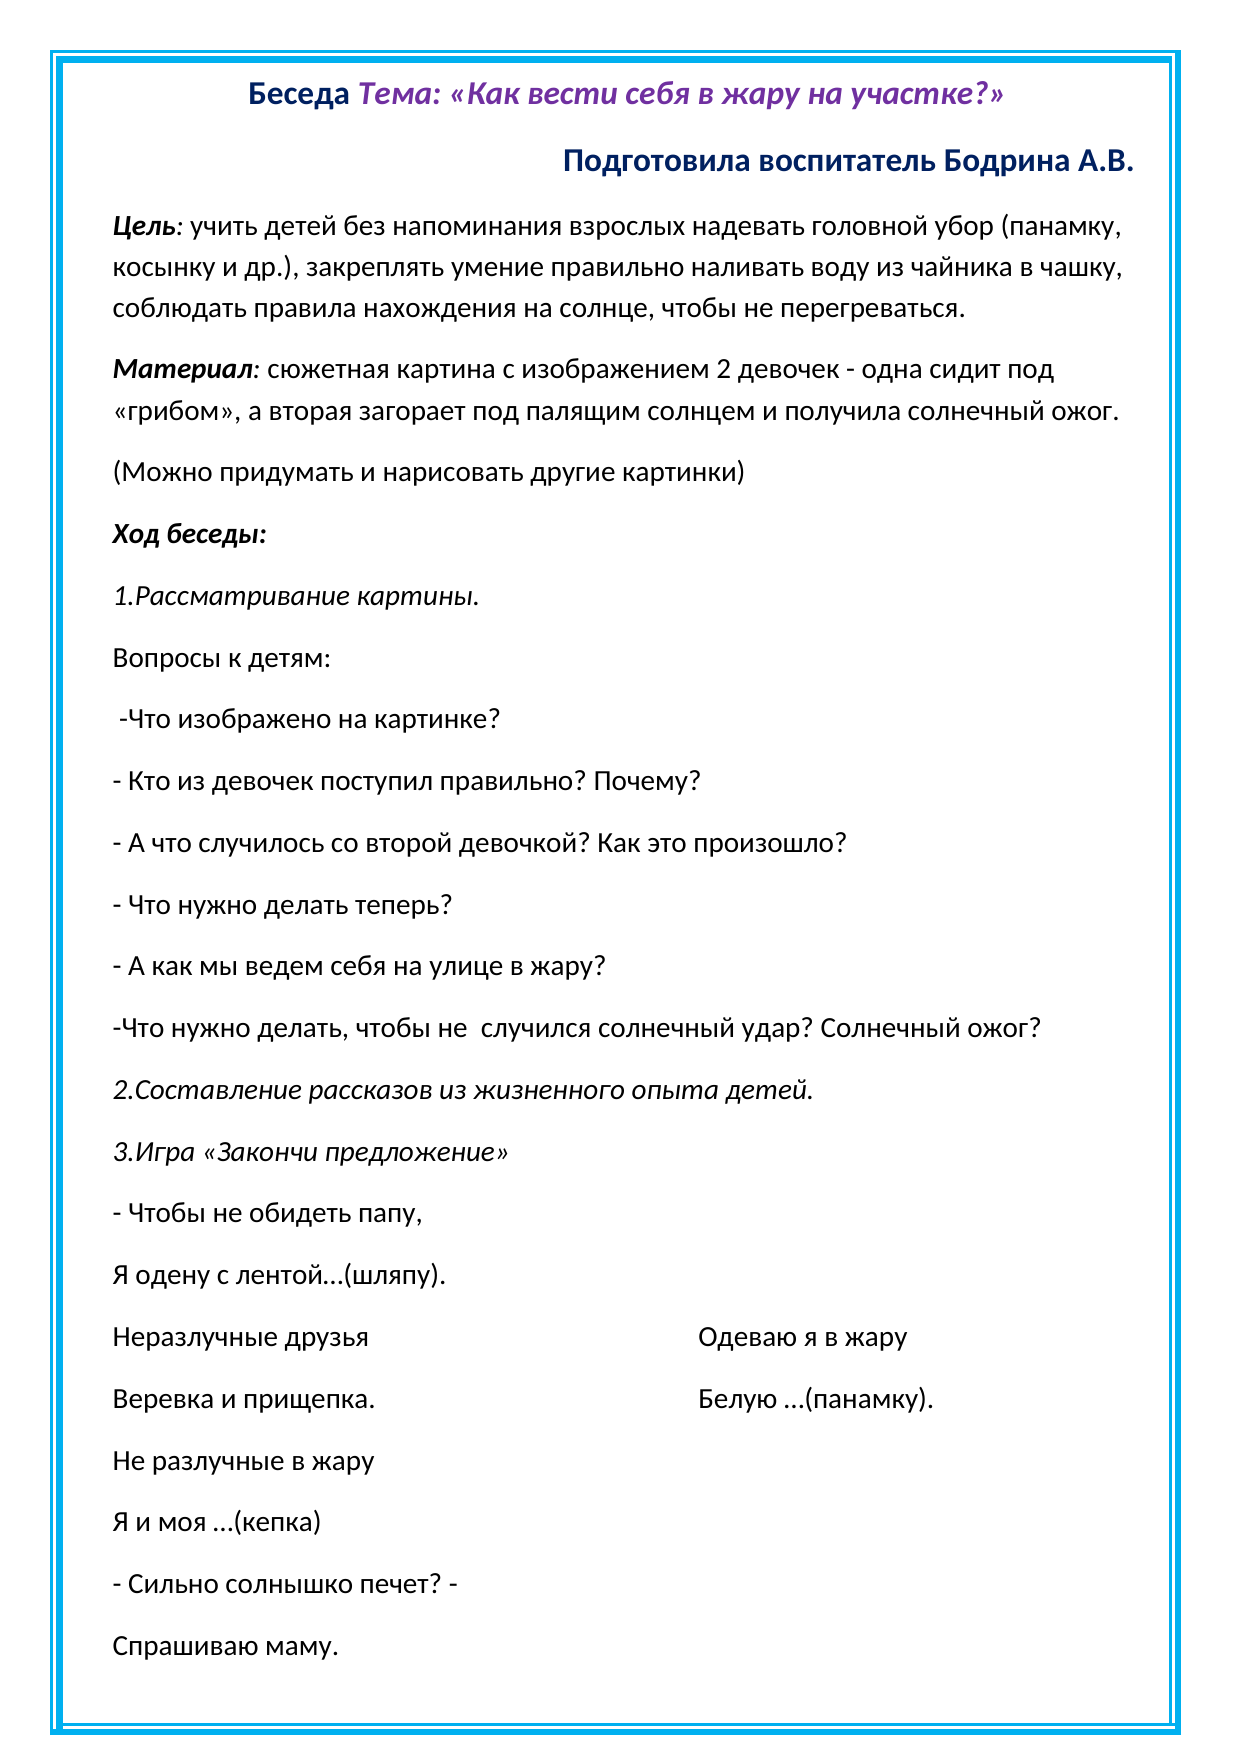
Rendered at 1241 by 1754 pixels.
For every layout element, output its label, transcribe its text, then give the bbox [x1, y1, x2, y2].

text 1.Рассматривание картины. [112, 577, 1135, 612]
text -Что нужно делать, чтобы не случился солнечный удар? Солнечный ожог? [112, 1009, 1135, 1045]
text Не разлучные в жару [112, 1442, 549, 1477]
text Вопросы к детям: [112, 639, 1135, 674]
text Я одену с лентой…(шляпу). [112, 1256, 1135, 1292]
text - Сильно солнышко печет? - [112, 1565, 549, 1601]
text 3.Игра «Закончи предложение» [112, 1133, 1135, 1168]
text Ход беседы: [112, 515, 1135, 551]
text - Чтобы не обидеть папу, [112, 1194, 1135, 1230]
text - Что нужно делать теперь? [112, 886, 1135, 921]
text 2.Составление рассказов из жизненного опыта детей. [112, 1071, 1135, 1107]
text Я и моя …(кепка) [112, 1503, 549, 1539]
text (Можно придумать и нарисовать другие картинки) [112, 453, 1135, 489]
text Беседа Тема: «Как вести себя в жару на участке?» [112, 72, 1135, 112]
text Одеваю я в жару [698, 1318, 1135, 1354]
text -Что изображено на картинке? [112, 700, 1135, 736]
text Неразлучные друзья [112, 1318, 549, 1354]
text Веревка и прищепка. [112, 1380, 549, 1416]
text Материал: сюжетная картина с изображением 2 девочек - одна сидит под «грибом», а вторая загорает под палящим солнцем и получила солнечный ожог. [112, 351, 1135, 427]
text Подготовила воспитатель Бодрина А.В. [112, 139, 1135, 180]
text Спрашиваю маму. [112, 1627, 549, 1663]
text Цель: учить детей без напоминания взрослых надевать головной убор (панамку, косынку и др.), закреплять умение правильно наливать воду из чайника в чашку, соблюдать правила нахождения на солнце, чтобы не перегреваться. [112, 207, 1135, 324]
text - А как мы ведем себя на улице в жару? [112, 947, 1135, 983]
text Белую …(панамку). [698, 1380, 1135, 1416]
text - А что случилось со второй девочкой? Как это произошло? [112, 824, 1135, 859]
text - Кто из девочек поступил правильно? Почему? [112, 762, 1135, 798]
